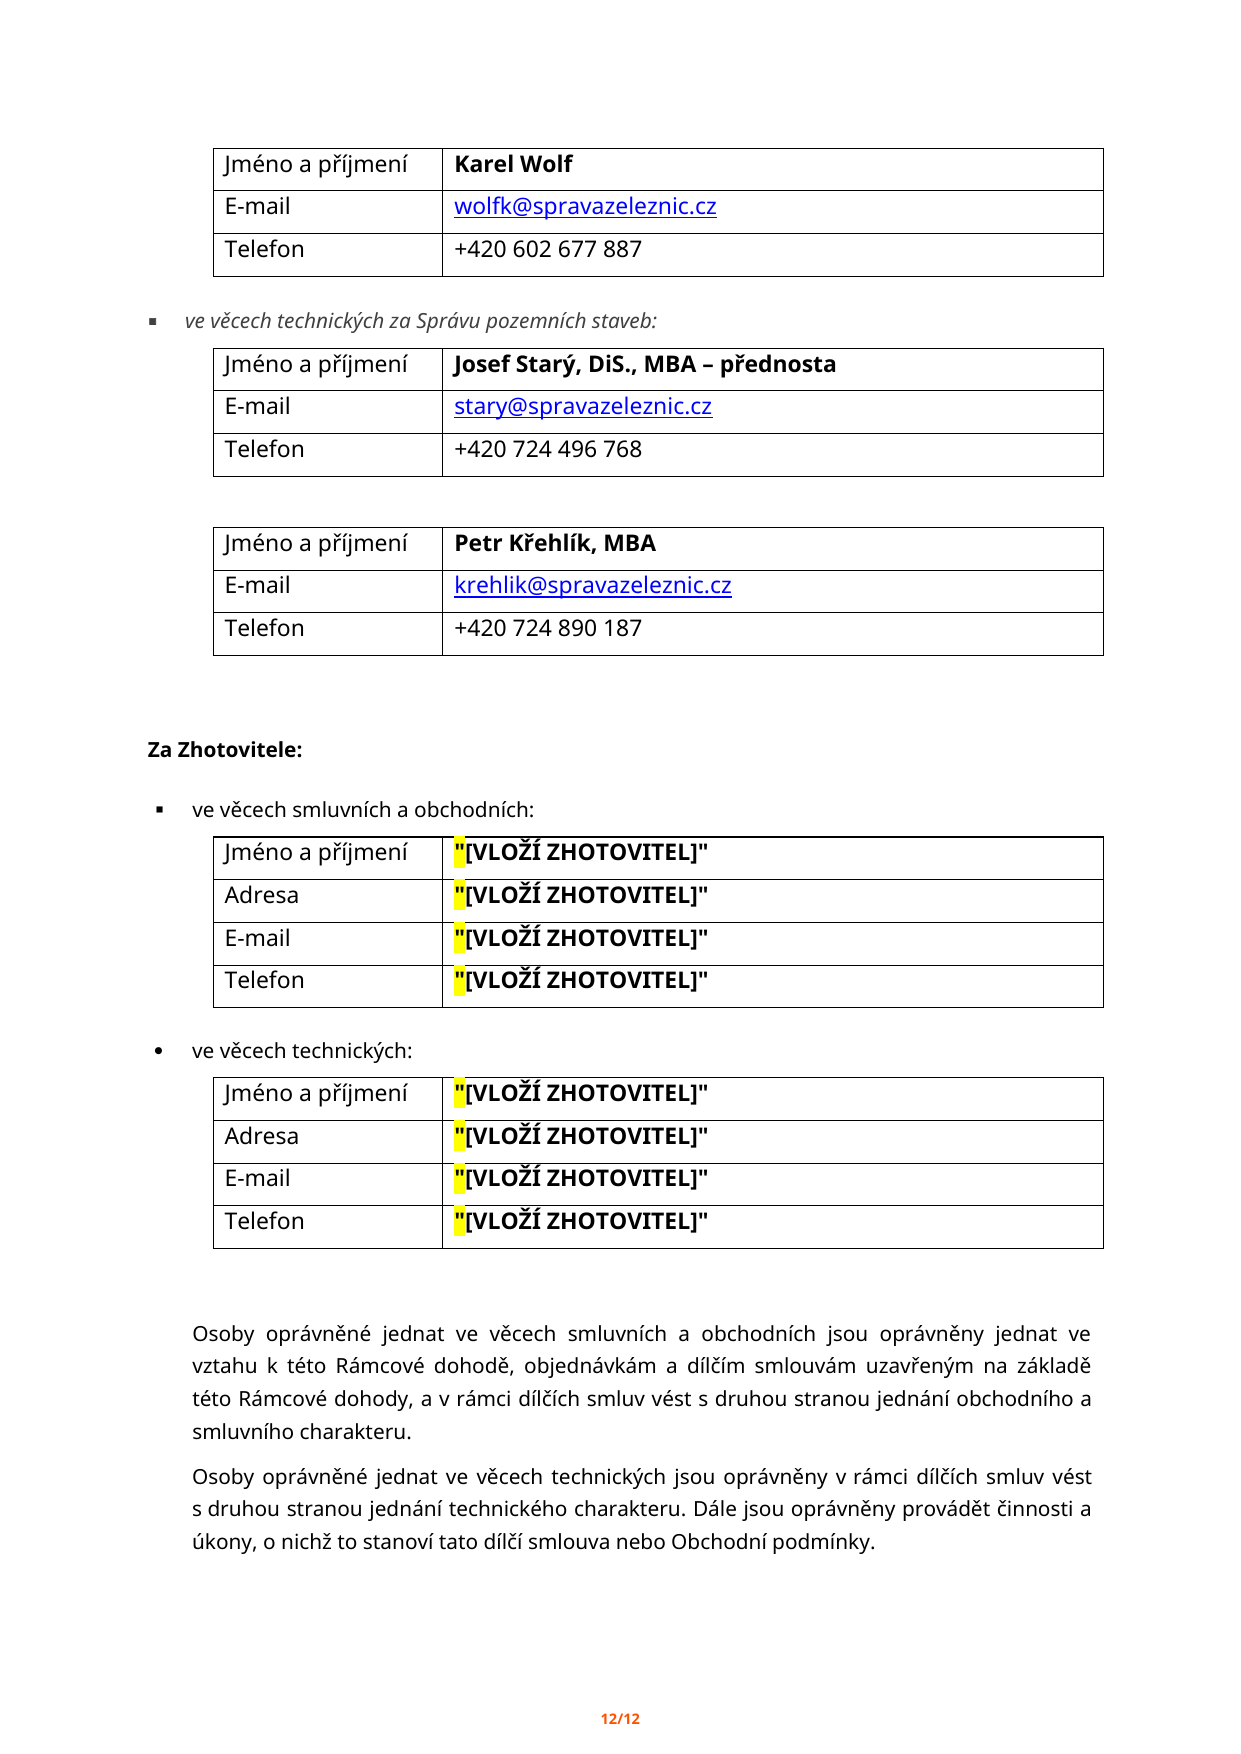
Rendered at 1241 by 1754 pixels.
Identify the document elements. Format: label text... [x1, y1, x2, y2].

table_cell stary@spravazeleznic.cz [443, 391, 1103, 433]
text Osoby oprávněné jednat ve věcech technických jsou oprávněny v rámci dílčích smluv vést s druhou stranou jednání technického charakteru. Dále jsou oprávněny provádět činnosti a úkony, o nichž to stanoví tato dílčí smlouva nebo Obchodní podmínky. [192, 1462, 1093, 1556]
table_header Josef Starý, DiS., MBA – přednosta [443, 349, 1103, 390]
table_cell E-mail [214, 1164, 442, 1205]
table_cell Adresa [214, 1121, 442, 1162]
table_cell [443, 880, 1103, 922]
table_cell [443, 1206, 1103, 1248]
table_header Jméno a příjmení [214, 149, 442, 190]
table_header [443, 1078, 1103, 1120]
table_cell [443, 966, 1103, 1007]
table_cell +420 724 496 768 [443, 434, 1103, 476]
table_cell [443, 1164, 1103, 1205]
table_cell Telefon [214, 234, 442, 276]
list ve věcech technických: [155, 1033, 1093, 1064]
text Za Zhotovitele: [148, 735, 1093, 763]
table_cell E-mail [214, 191, 442, 233]
table_cell +420 724 890 187 [443, 613, 1103, 655]
table_cell Telefon [214, 966, 442, 1007]
text Osoby oprávněné jednat ve věcech smluvních a obchodních jsou oprávněny jednat ve vztahu k této Rámcové dohodě, objednávkám a dílčím smlouvám uzavřeným na základě této Rámcové dohody, a v rámci dílčích smluv vést s druhou stranou jednání obchodního a smluvního charakteru. [192, 1319, 1093, 1445]
table_header Jméno a příjmení [214, 838, 442, 879]
table_cell krehlik@spravazeleznic.cz [443, 571, 1103, 612]
table_cell [443, 1121, 1103, 1162]
table_header [443, 838, 1103, 879]
table_cell Telefon [214, 1206, 442, 1248]
table_cell Adresa [214, 880, 442, 922]
table_cell E-mail [214, 923, 442, 964]
table_header Petr Křehlík, MBA [443, 528, 1103, 569]
subtitle ve věcech technických za Správu pozemních staveb: [148, 306, 1093, 335]
table_cell [443, 923, 1103, 964]
table_cell Telefon [214, 434, 442, 476]
table_cell +420 602 677 887 [443, 234, 1103, 276]
table_header Karel Wolf [443, 149, 1103, 190]
table_cell E-mail [214, 391, 442, 433]
table_header Jméno a příjmení [214, 349, 442, 390]
table_cell wolfk@spravazeleznic.cz [443, 191, 1103, 233]
table_header Jméno a příjmení [214, 1078, 442, 1120]
table_cell E-mail [214, 571, 442, 612]
list ve věcech smluvních a obchodních: [154, 793, 1093, 824]
table_cell Telefon [214, 613, 442, 655]
table_header Jméno a příjmení [214, 528, 442, 569]
